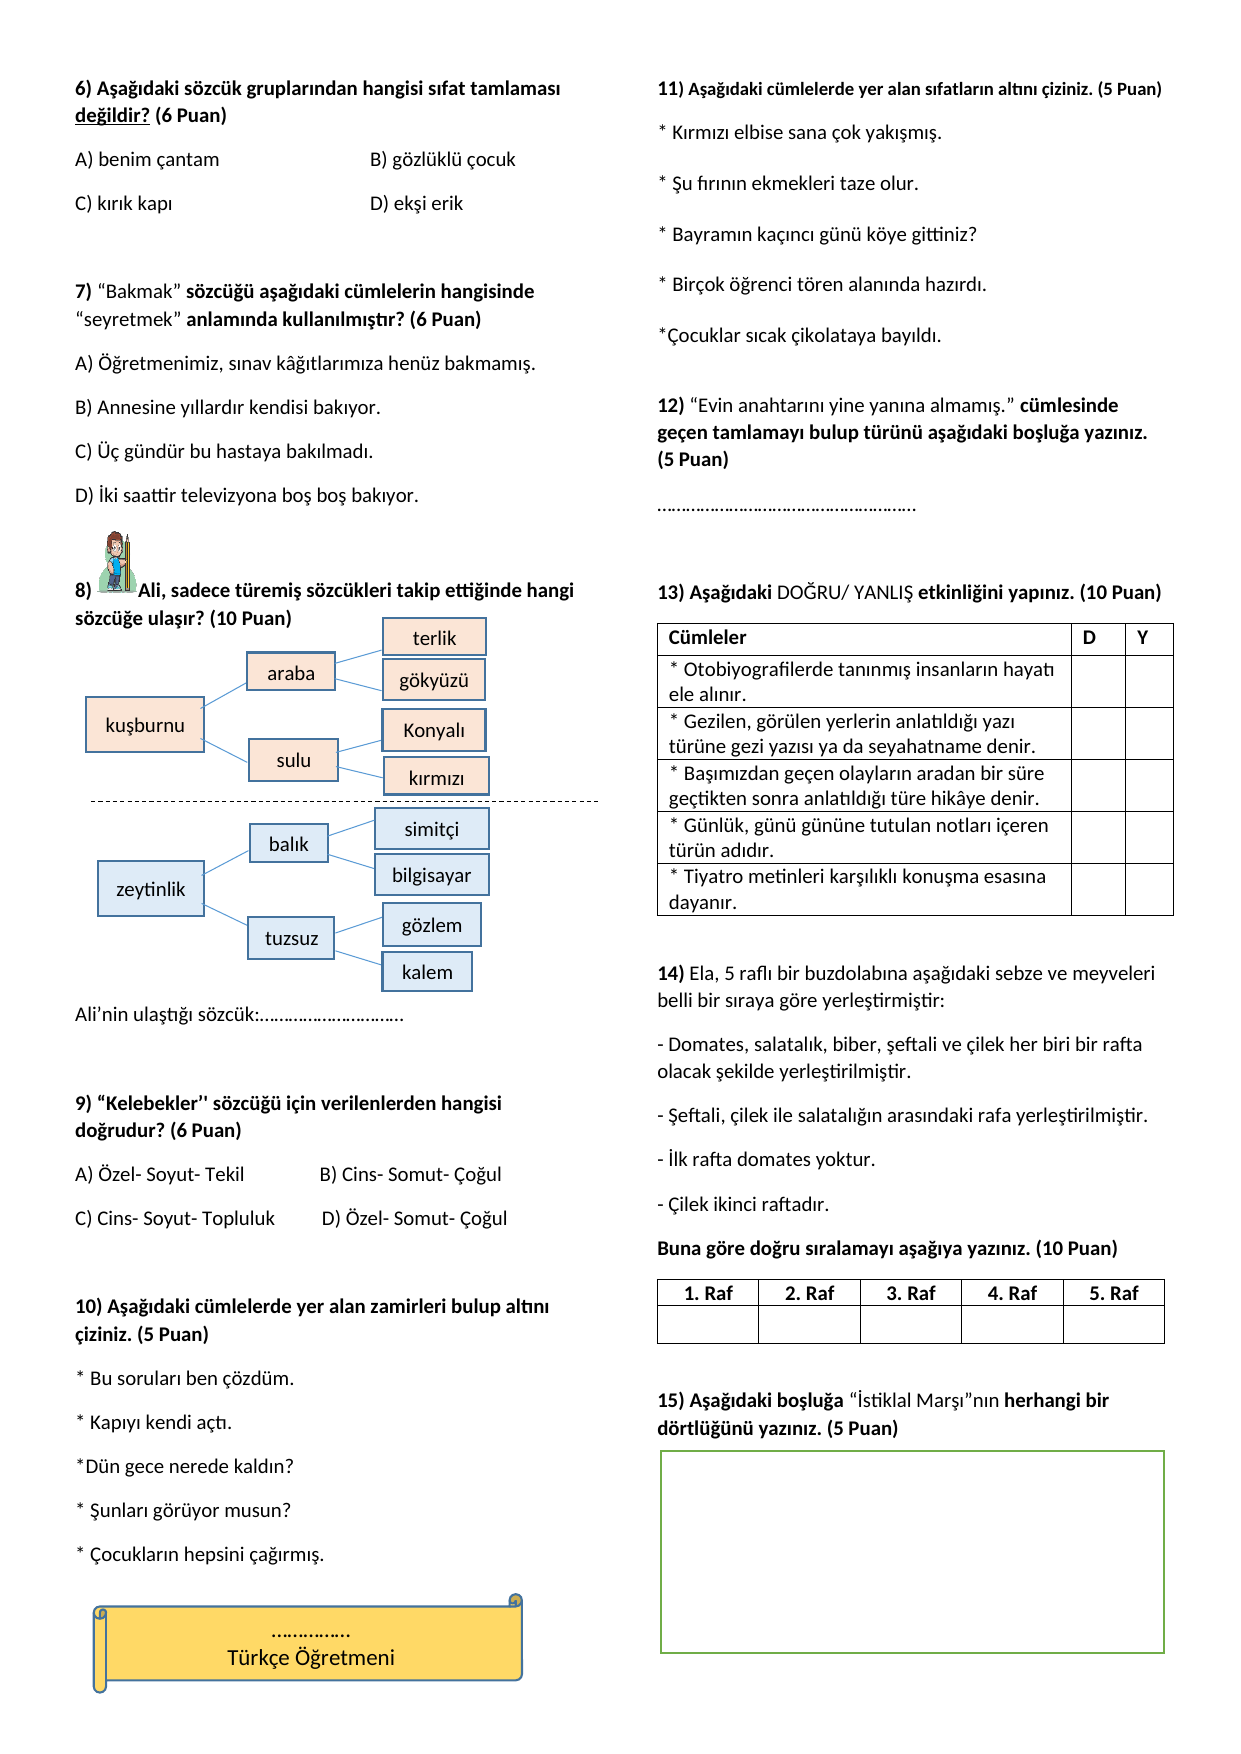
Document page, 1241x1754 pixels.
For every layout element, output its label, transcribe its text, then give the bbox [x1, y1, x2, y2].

table_cell * Otobiyografilerde tanınmış insanların hayatı ele alınır. [658, 656, 1071, 707]
text 15) Aşağıdaki boşluğa “İstiklal Marşı”nın herhangi bir dörtlüğünü yazınız. (5 Puan) [657, 1387, 1165, 1440]
text A) Öğretmenimiz, sınav kâğıtlarımıza henüz bakmamış. [75, 350, 583, 376]
table_cell [1072, 864, 1125, 914]
table_cell [1126, 656, 1173, 707]
table_cell * Gezilen, görülen yerlerin anlatıldığı yazı türüne gezi yazısı ya da seyahatname denir. [658, 708, 1071, 759]
table_cell [1126, 760, 1173, 811]
text * Kırmızı elbise sana çok yakışmış. [657, 119, 1165, 144]
table_cell [1072, 656, 1125, 707]
table_header 1. Raf [658, 1280, 758, 1305]
table_cell * Başımızdan geçen olayların aradan bir süre geçtikten sonra anlatıldığı türe hikâye denir. [658, 760, 1071, 811]
text 7) “Bakmak” sözcüğü aşağıdaki cümlelerin hangisinde “seyretmek” anlamında kullanılmıştır? (6 Puan) [75, 279, 583, 331]
text Buna göre doğru sıralamayı aşağıya yazınız. (10 Puan) [657, 1235, 1165, 1260]
text - Domates, salatalık, biber, şeftali ve çilek her biri bir rafta olacak şekilde yerleştirilmiştir. [657, 1031, 1165, 1084]
text C) Cins- Soyut- Topluluk D) Özel- Somut- Çoğul [75, 1205, 583, 1231]
table_cell [1072, 812, 1125, 863]
text C) Üç gündür bu hastaya bakılmadı. [75, 438, 583, 464]
text A) Özel- Soyut- Tekil B) Cins- Somut- Çoğul [75, 1161, 583, 1187]
text - Şeftali, çilek ile salatalığın arasındaki rafa yerleştirilmiştir. [657, 1103, 1165, 1128]
text * Şunları görüyor musun? [75, 1497, 583, 1522]
text 12) “Evin anahtarını yine yanına almamış.” cümlesinde geçen tamlamayı bulup türünü aşağıdaki boşluğa yazınız. (5 Puan) [657, 392, 1165, 472]
picture [96, 526, 138, 598]
text * Bu soruları ben çözdüm. [75, 1365, 583, 1390]
text C) kırık kapı D) ekşi erik [75, 191, 583, 216]
table_cell [1064, 1306, 1164, 1342]
text - Çilek ikinci raftadır. [657, 1191, 1165, 1216]
text 6) Aşağıdaki sözcük gruplarından hangisi sıfat tamlaması değildir? (6 Puan) [75, 75, 583, 128]
text Ali’nin ulaştığı sözcük:………………………… [75, 1002, 583, 1027]
table_header 3. Raf [861, 1280, 961, 1305]
table_header Cümleler [658, 624, 1071, 655]
text A) benim çantam B) gözlüklü çocuk [75, 146, 583, 172]
table_cell [1126, 864, 1173, 914]
table_cell [1072, 760, 1125, 811]
text D) İki saattir televizyona boş boş bakıyor. [75, 482, 583, 508]
table_header 5. Raf [1064, 1280, 1164, 1305]
table_cell [759, 1306, 860, 1342]
table_cell * Günlük, günü gününe tutulan notları içeren türün adıdır. [658, 812, 1071, 863]
text *Çocuklar sıcak çikolataya bayıldı. [657, 322, 1165, 348]
text 14) Ela, 5 raflı bir buzdolabına aşağıdaki sebze ve meyveleri belli bir sıraya göre yerleştirmiştir: [657, 960, 1165, 1012]
table_header 2. Raf [759, 1280, 860, 1305]
table_cell [962, 1306, 1063, 1342]
text B) Annesine yıllardır kendisi bakıyor. [75, 394, 583, 419]
text - İlk rafta domates yoktur. [657, 1147, 1165, 1172]
table_cell [1126, 708, 1173, 759]
text * Çocukların hepsini çağırmış. [75, 1541, 583, 1567]
table_header 4. Raf [962, 1280, 1063, 1305]
table_cell [861, 1306, 961, 1342]
table_header D [1072, 624, 1125, 655]
table_cell * Tiyatro metinleri karşılıklı konuşma esasına dayanır. [658, 864, 1071, 914]
text * Birçok öğrenci tören alanında hazırdı. [657, 272, 1165, 297]
table_header Y [1126, 624, 1173, 655]
text * Kapıyı kendi açtı. [75, 1409, 583, 1434]
text ……………………………………………… [657, 491, 1165, 516]
text 10) Aşağıdaki cümlelerde yer alan zamirleri bulup altını çiziniz. (5 Puan) [75, 1293, 583, 1346]
text 8) Ali, sadece türemiş sözcükleri takip ettiğinde hangi sözcüğe ulaşır? (10 Puan) [75, 526, 583, 631]
text 11) Aşağıdaki cümlelerde yer alan sıfatların altını çiziniz. (5 Puan) [657, 75, 1165, 100]
text * Şu fırının ekmekleri taze olur. [657, 170, 1165, 195]
table_cell [1072, 708, 1125, 759]
text 13) Aşağıdaki DOĞRU/ YANLIŞ etkinliğini yapınız. (10 Puan) [657, 579, 1165, 604]
text *Dün gece nerede kaldın? [75, 1453, 583, 1478]
text 9) “Kelebekler’' sözcüğü için verilenlerden hangisi doğrudur? (6 Puan) [75, 1090, 583, 1143]
table_cell [658, 1306, 758, 1342]
text * Bayramın kaçıncı günü köye gittiniz? [657, 221, 1165, 246]
table_cell [1126, 812, 1173, 863]
